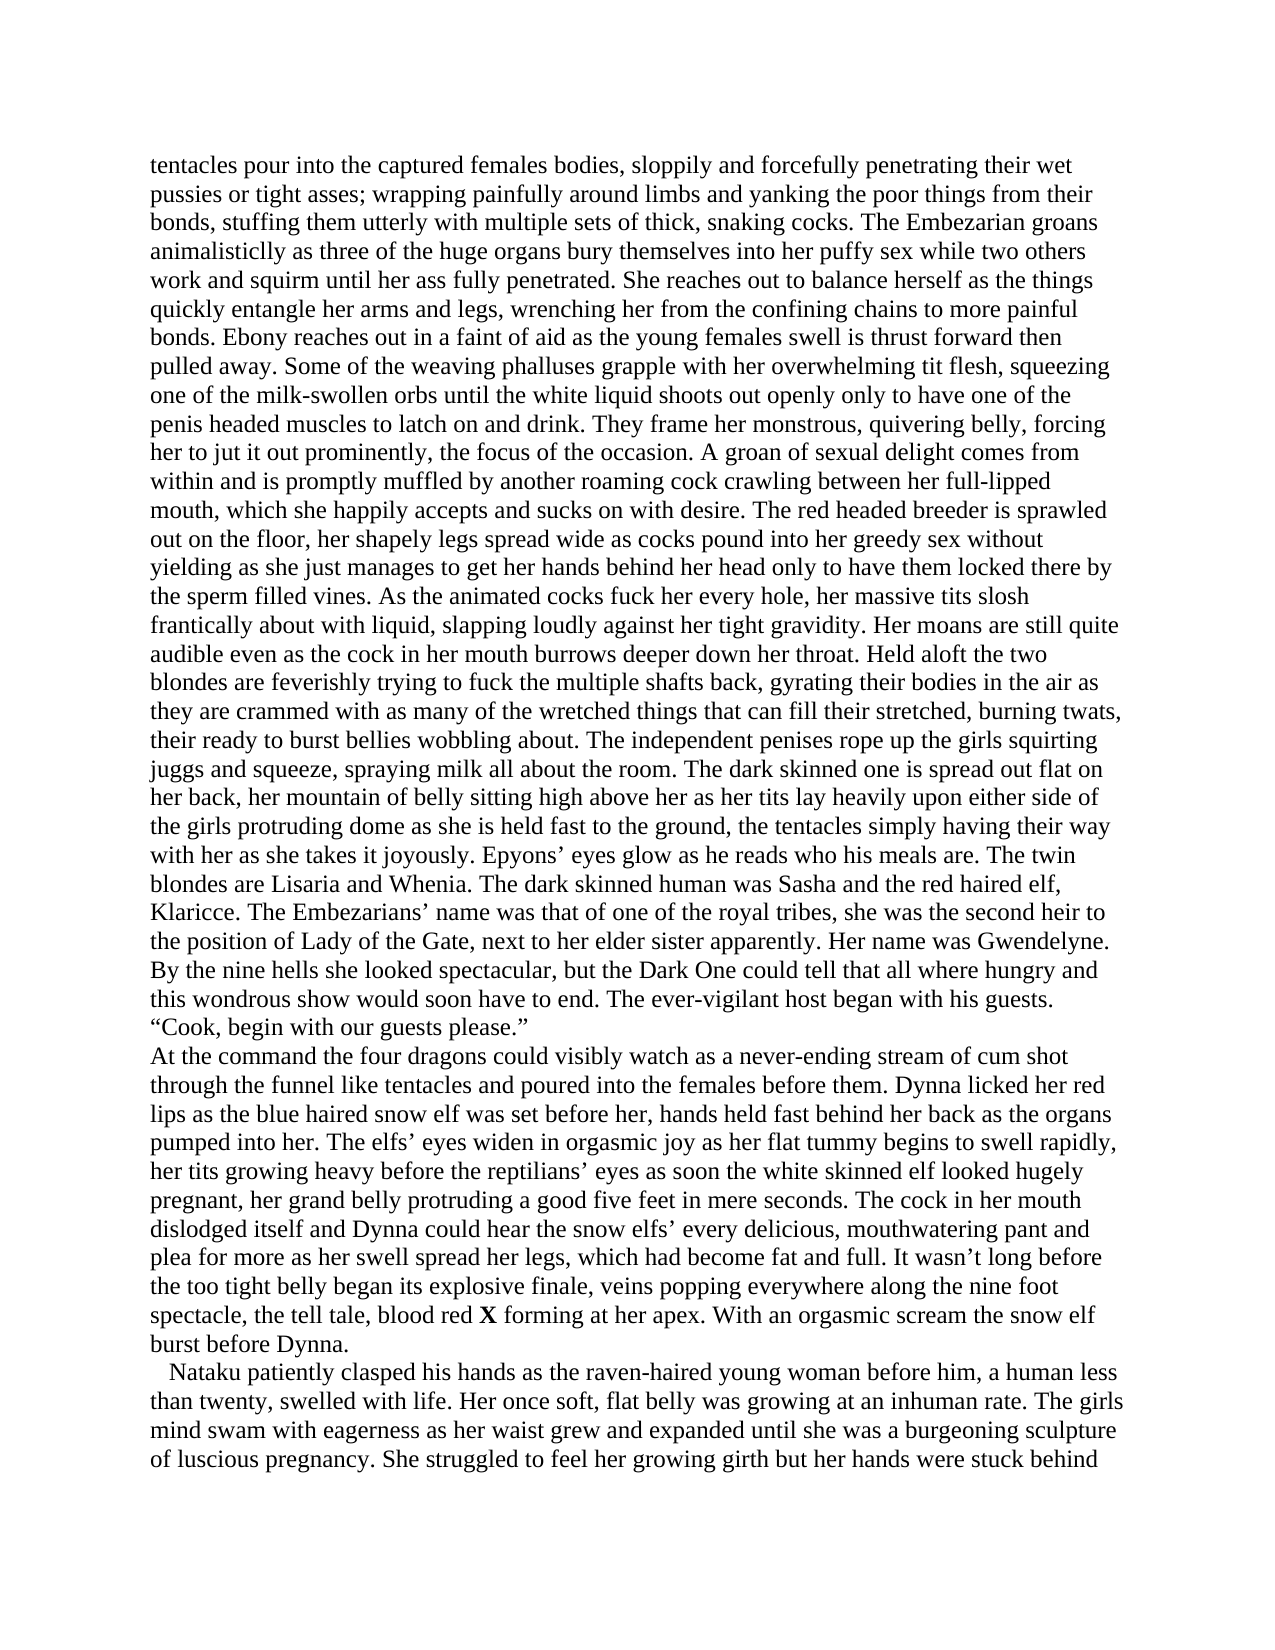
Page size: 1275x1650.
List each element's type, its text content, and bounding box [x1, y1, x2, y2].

text At the command the four dragons could visibly watch as a never-ending stream of cum shot through the funnel like tentacles and poured into the females before them. Dynna licked her red lips as the blue haired snow elf was set before her, hands held fast behind her back as the organs pumped into her. The elfs’ eyes widen in orgasmic joy as her flat tummy begins to swell rapidly, her tits growing heavy before the reptilians’ eyes as soon the white skinned elf looked hugely pregnant, her grand belly protruding a good five feet in mere seconds. The cock in her mouth dislodged itself and Dynna could hear the snow elfs’ every delicious, mouthwatering pant and plea for more as her swell spread her legs, which had become fat and full. It wasn’t long before the too tight belly began its explosive finale, veins popping everywhere along the nine foot spectacle, the tell tale, blood red X forming at her apex. With an orgasmic scream the snow elf burst before Dynna. [150, 1041, 1125, 1357]
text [150, 150, 1125, 1012]
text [150, 1357, 1125, 1472]
text “Cook, begin with our guests please.” [150, 1012, 1125, 1041]
